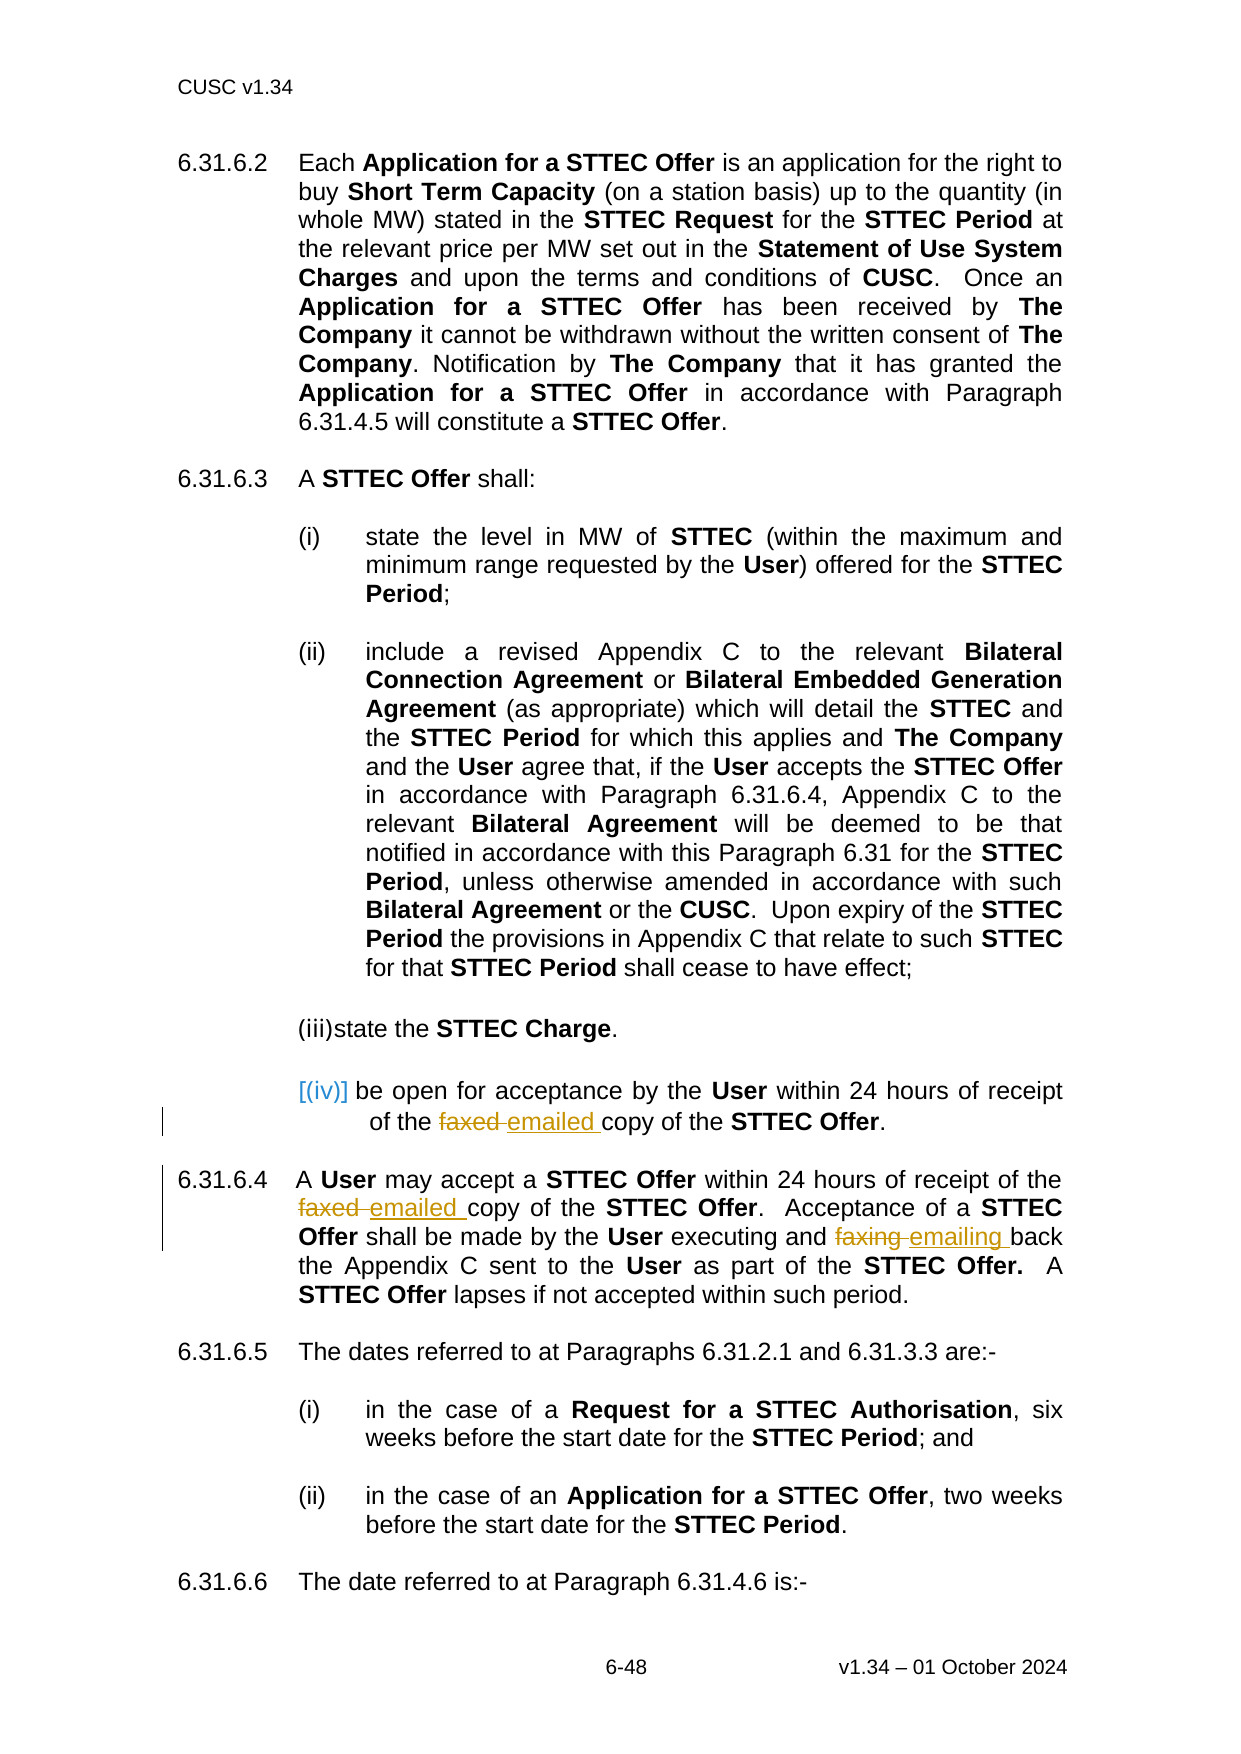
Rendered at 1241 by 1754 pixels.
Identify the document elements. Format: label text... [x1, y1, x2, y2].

text (i) in the case of a Request for a STTEC Authorisation, six weeks before the start date for the STTEC Period; and [177, 1394, 1063, 1452]
text (ii) include a revised Appendix C to the relevant Bilateral Connection Agreement or Bilateral Embedded Generation Agreement (as appropriate) which will detail the STTEC and the STTEC Period for which this applies and The Company and the User agree that, if the User accepts the STTEC Offer in accordance with Paragraph 6.31.6.4, Appendix C to the relevant Bilateral Agreement will be deemed to be that notified in accordance with this Paragraph 6.31 for the STTEC Period, unless otherwise amended in accordance with such Bilateral Agreement or the CUSC. Upon expiry of the STTEC Period the provisions in Appendix C that relate to such STTEC for that STTEC Period shall cease to have effect; [177, 636, 1063, 981]
text 6.31.6.5 The dates referred to at Paragraphs 6.31.2.1 and 6.31.3.3 are:- [177, 1337, 1063, 1366]
text (ii) in the case of an Application for a STTEC Offer, two weeks before the start date for the STTEC Period. [298, 1481, 1063, 1538]
text 6.31.6.3 A STTEC Offer shall: [177, 464, 1063, 493]
text (i) state the level in MW of STTEC (within the maximum and minimum range requested by the User) offered for the STTEC Period; [177, 521, 1063, 608]
text 6.31.6.6 The date referred to at Paragraph 6.31.4.6 is:- [177, 1567, 1063, 1596]
list be open for acceptance by the User within 24 hours of receipt of the copy of the STTEC Offer. [298, 1073, 1063, 1136]
text 6.31.6.2 Each Application for a STTEC Offer is an application for the right to buy Short Term Capacity (on a station basis) up to the quantity (in whole MW) stated in the STTEC Request for the STTEC Period at the relevant price per MW set out in the Statement of Use System Charges and upon the terms and conditions of CUSC. Once an Application for a STTEC Offer has been received by The Company it cannot be withdrawn without the written consent of The Company. Notification by The Company that it has granted the Application for a STTEC Offer in accordance with Paragraph 6.31.4.5 will constitute a STTEC Offer. [177, 148, 1063, 435]
text 6.31.6.4 A User may accept a STTEC Offer within 24 hours of receipt of the copy of the STTEC Offer. Acceptance of a STTEC Offer shall be made by the User executing and back the Appendix C sent to the User as part of the STTEC Offer. A STTEC Offer lapses if not accepted within such period. [177, 1164, 1063, 1308]
list state the STTEC Charge. [298, 1010, 1063, 1044]
